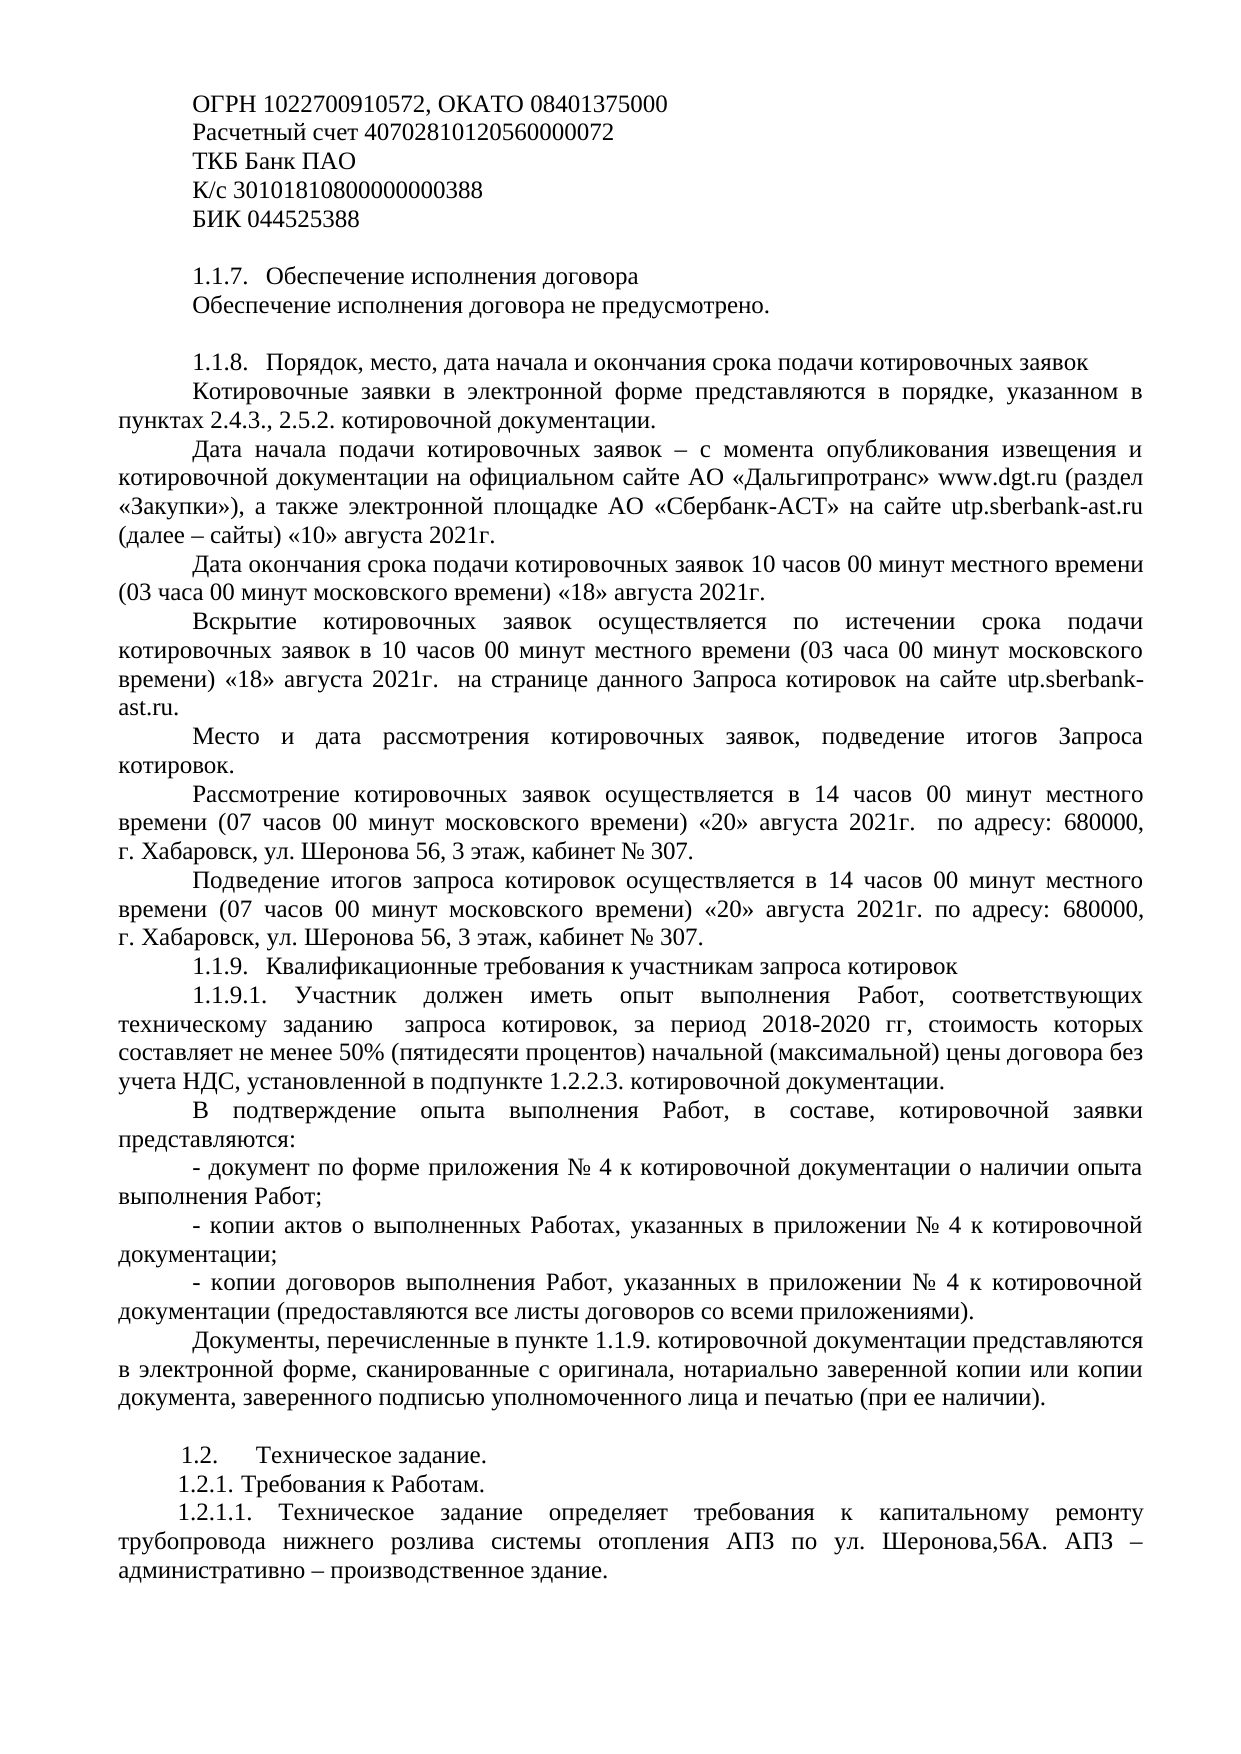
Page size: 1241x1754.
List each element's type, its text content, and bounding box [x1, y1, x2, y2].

text К/с 30101810800000000388 [118, 175, 1144, 204]
text - копии договоров выполнения Работ, указанных в приложении № 4 к котировочной документации (предоставляются все листы договоров со всеми приложениями). [118, 1267, 1144, 1325]
subtitle Порядок, место, дата начала и окончания срока подачи котировочных заявок [118, 347, 1144, 376]
subtitle 1.2. Техническое задание. [118, 1440, 1144, 1469]
text БИК 044525388 [118, 204, 1144, 232]
text Дата окончания срока подачи котировочных заявок 10 часов 00 минут местного времени (03 часа 00 минут московского времени) «18» августа 2021г. [118, 549, 1144, 606]
text ОГРН 1022700910572, ОКАТО 08401375000 [118, 89, 1144, 117]
subtitle Обеспечение исполнения договора [192, 261, 1144, 290]
text Обеспечение исполнения договора не предусмотрено. [118, 290, 1144, 319]
text Расчетный счет 40702810120560000072 [118, 117, 1144, 146]
text 1.2.1.1. Техническое задание определяет требования к капитальному ремонту трубопровода нижнего розлива системы отопления АПЗ по ул. Шеронова,56А. АПЗ – административно – производственное здание. [118, 1497, 1144, 1584]
list 1.1.9. Квалификационные требования к участникам запроса котировок [118, 951, 1144, 980]
text ТКБ Банк ПАО [118, 146, 1144, 175]
text Котировочные заявки в электронной форме представляются в порядке, указанном в пунктах 2.4.3., 2.5.2. котировочной документации. [118, 376, 1144, 434]
list Документы, перечисленные в пункте 1.1.9. котировочной документации представляются в электронной форме, сканированные с оригинала, нотариально заверенной копии или копии документа, заверенного подписью уполномоченного лица и печатью (при ее наличии). [118, 1325, 1144, 1411]
text Вскрытие котировочных заявок осуществляется по истечении срока подачи котировочных заявок в 10 часов 00 минут местного времени (03 часа 00 минут московского времени) «18» августа 2021г. на странице данного Запроса котировок на сайте utp.sberbank-ast.ru. [118, 606, 1144, 721]
text Дата начала подачи котировочных заявок – с момента опубликования извещения и котировочной документации на официальном сайте АО «Дальгипротранс» www.dgt.ru (раздел «Закупки»), а также электронной площадке АО «Сбербанк-АСТ» на сайте utp.sberbank-ast.ru (далее – сайты) «10» августа 2021г. [118, 434, 1144, 549]
list Рассмотрение котировочных заявок осуществляется в 14 часов 00 минут местного времени (07 часов 00 минут московского времени) «20» августа 2021г. по адресу: 680000, г. Хабаровск, ул. Шеронова 56, 3 этаж, кабинет № 307. [118, 779, 1144, 865]
text 1.1.9.1. Участник должен иметь опыт выполнения Работ, соответствующих техническому заданию запроса котировок, за период 2018-2020 гг, стоимость которых составляет не менее 50% (пятидесяти процентов) начальной (максимальной) цены договора без учета НДС, установленной в подпункте 1.2.2.3. котировочной документации. [118, 980, 1144, 1095]
text - документ по форме приложения № 4 к котировочной документации о наличии опыта выполнения Работ; [118, 1152, 1144, 1210]
text - копии актов о выполненных Работах, указанных в приложении № 4 к котировочной документации; [118, 1210, 1144, 1267]
text Место и дата рассмотрения котировочных заявок, подведение итогов Запроса котировок. [118, 721, 1144, 779]
list Подведение итогов запроса котировок осуществляется в 14 часов 00 минут местного времени (07 часов 00 минут московского времени) «20» августа 2021г. по адресу: 680000, г. Хабаровск, ул. Шеронова 56, 3 этаж, кабинет № 307. [118, 865, 1144, 951]
subtitle 1.2.1. Требования к Работам. [177, 1469, 1144, 1497]
text В подтверждение опыта выполнения Работ, в составе, котировочной заявки представляются: [118, 1095, 1144, 1152]
